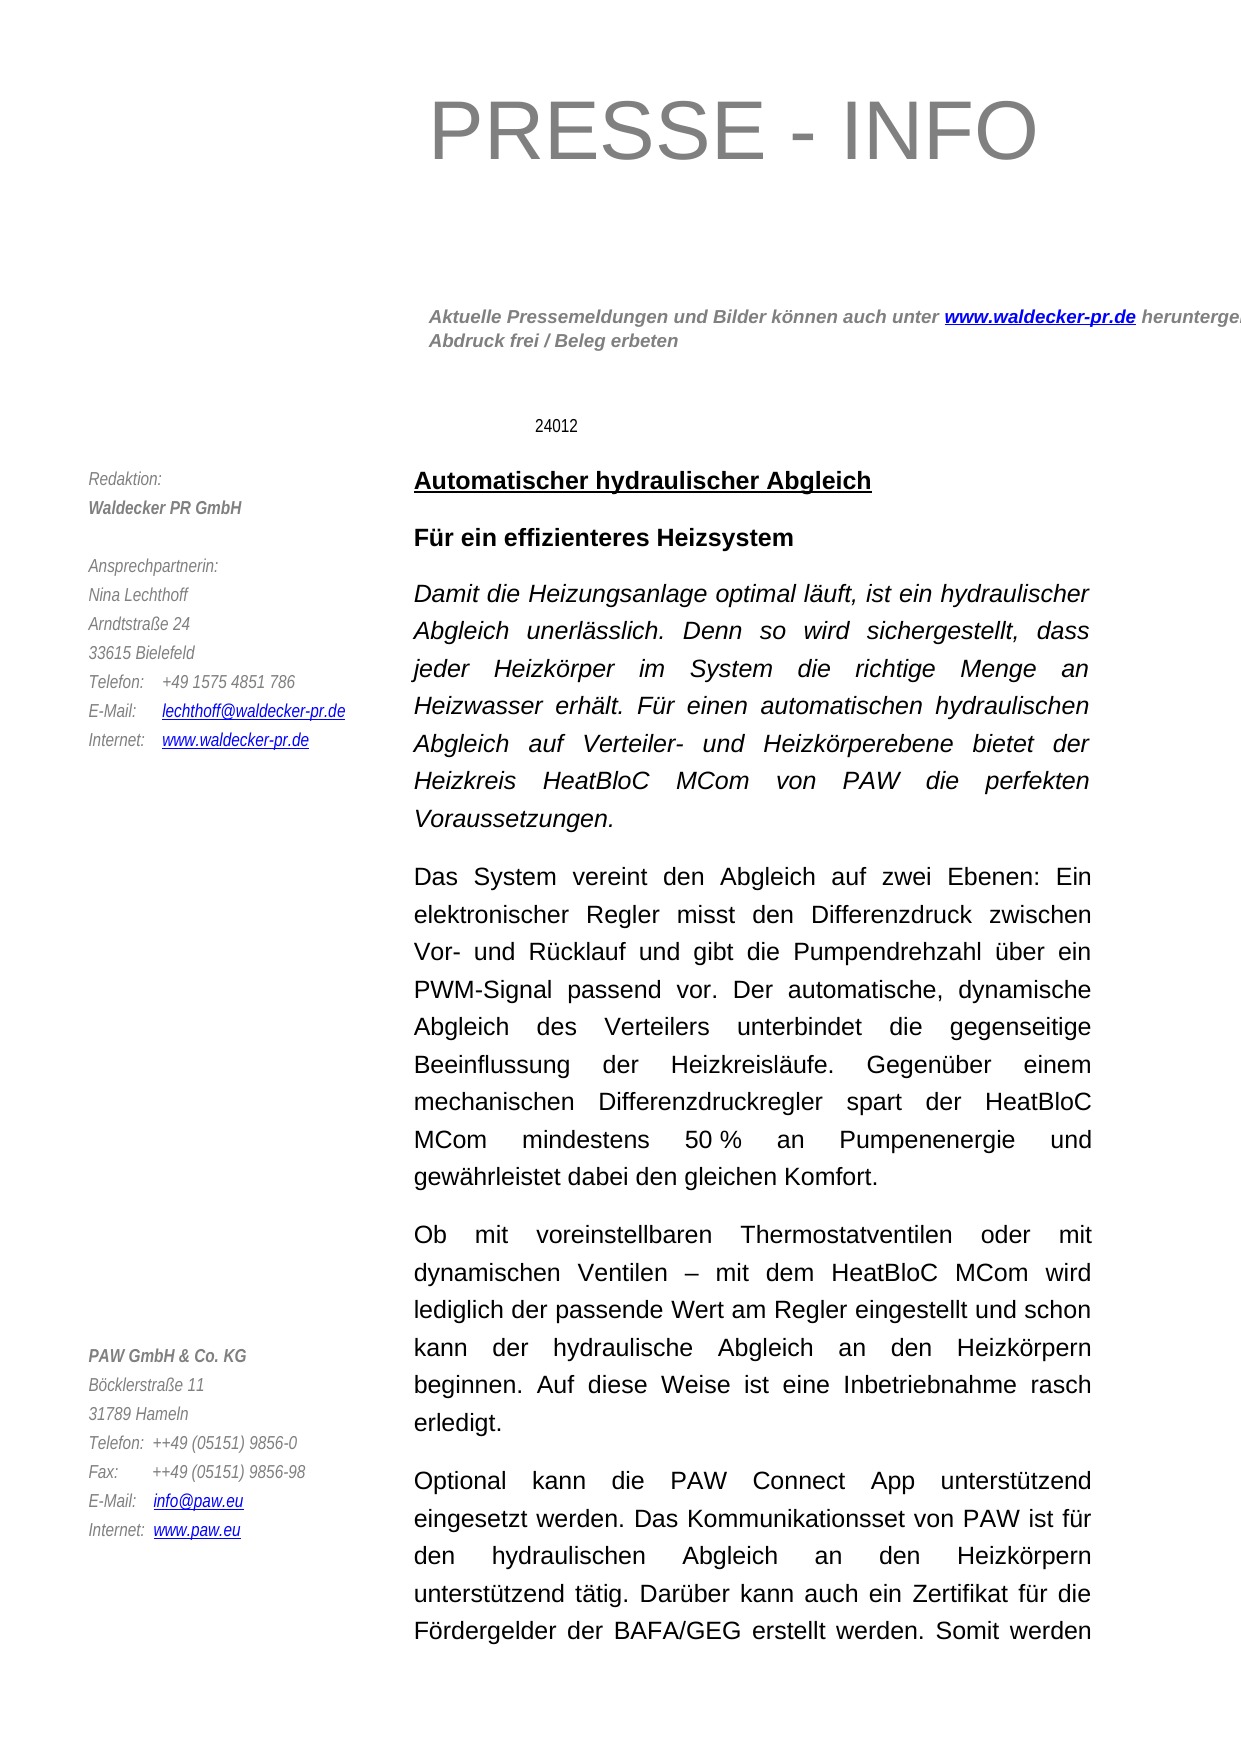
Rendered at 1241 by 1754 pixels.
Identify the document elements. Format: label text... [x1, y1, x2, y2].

text Für ein effizienteres Heizsystem [413, 516, 1093, 553]
text Das System vereint den Abgleich auf zwei Ebenen: Ein elektronischer Regler misst den Differenzdruck zwischen Vor- und Rücklauf und gibt die Pumpendrehzahl über ein PWM-Signal passend vor. Der automatische, dynamische Abgleich des Verteilers unterbindet die gegenseitige Beeinflussung der Heizkreisläufe. Gegenüber einem mechanischen Differenzdruckregler spart der HeatBloC MCom mindestens 50 % an Pumpenenergie und gewährleistet dabei den gleichen Komfort. [413, 856, 1093, 1193]
list Damit die Heizungsanlage optimal läuft, ist ein hydraulischer Abgleich unerlässlich. Denn so wird sichergestellt, dass jeder Heizkörper im System die richtige Menge an Heizwasser erhält. Für einen automatischen hydraulischen Abgleich auf Verteiler- und Heizkörperebene bietet der Heizkreis HeatBloC MCom von PAW die perfekten Voraussetzungen. [413, 572, 1093, 835]
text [413, 1460, 1093, 1647]
text Ob mit voreinstellbaren Thermostatventilen oder mit dynamischen Ventilen – mit dem HeatBloC MCom wird lediglich der passende Wert am Regler eingestellt und schon kann der hydraulische Abgleich an den Heizkörpern beginnen. Auf diese Weise ist eine Inbetriebnahme rasch erledigt. [413, 1214, 1093, 1439]
text Automatischer hydraulischer Abgleich [413, 460, 1093, 497]
